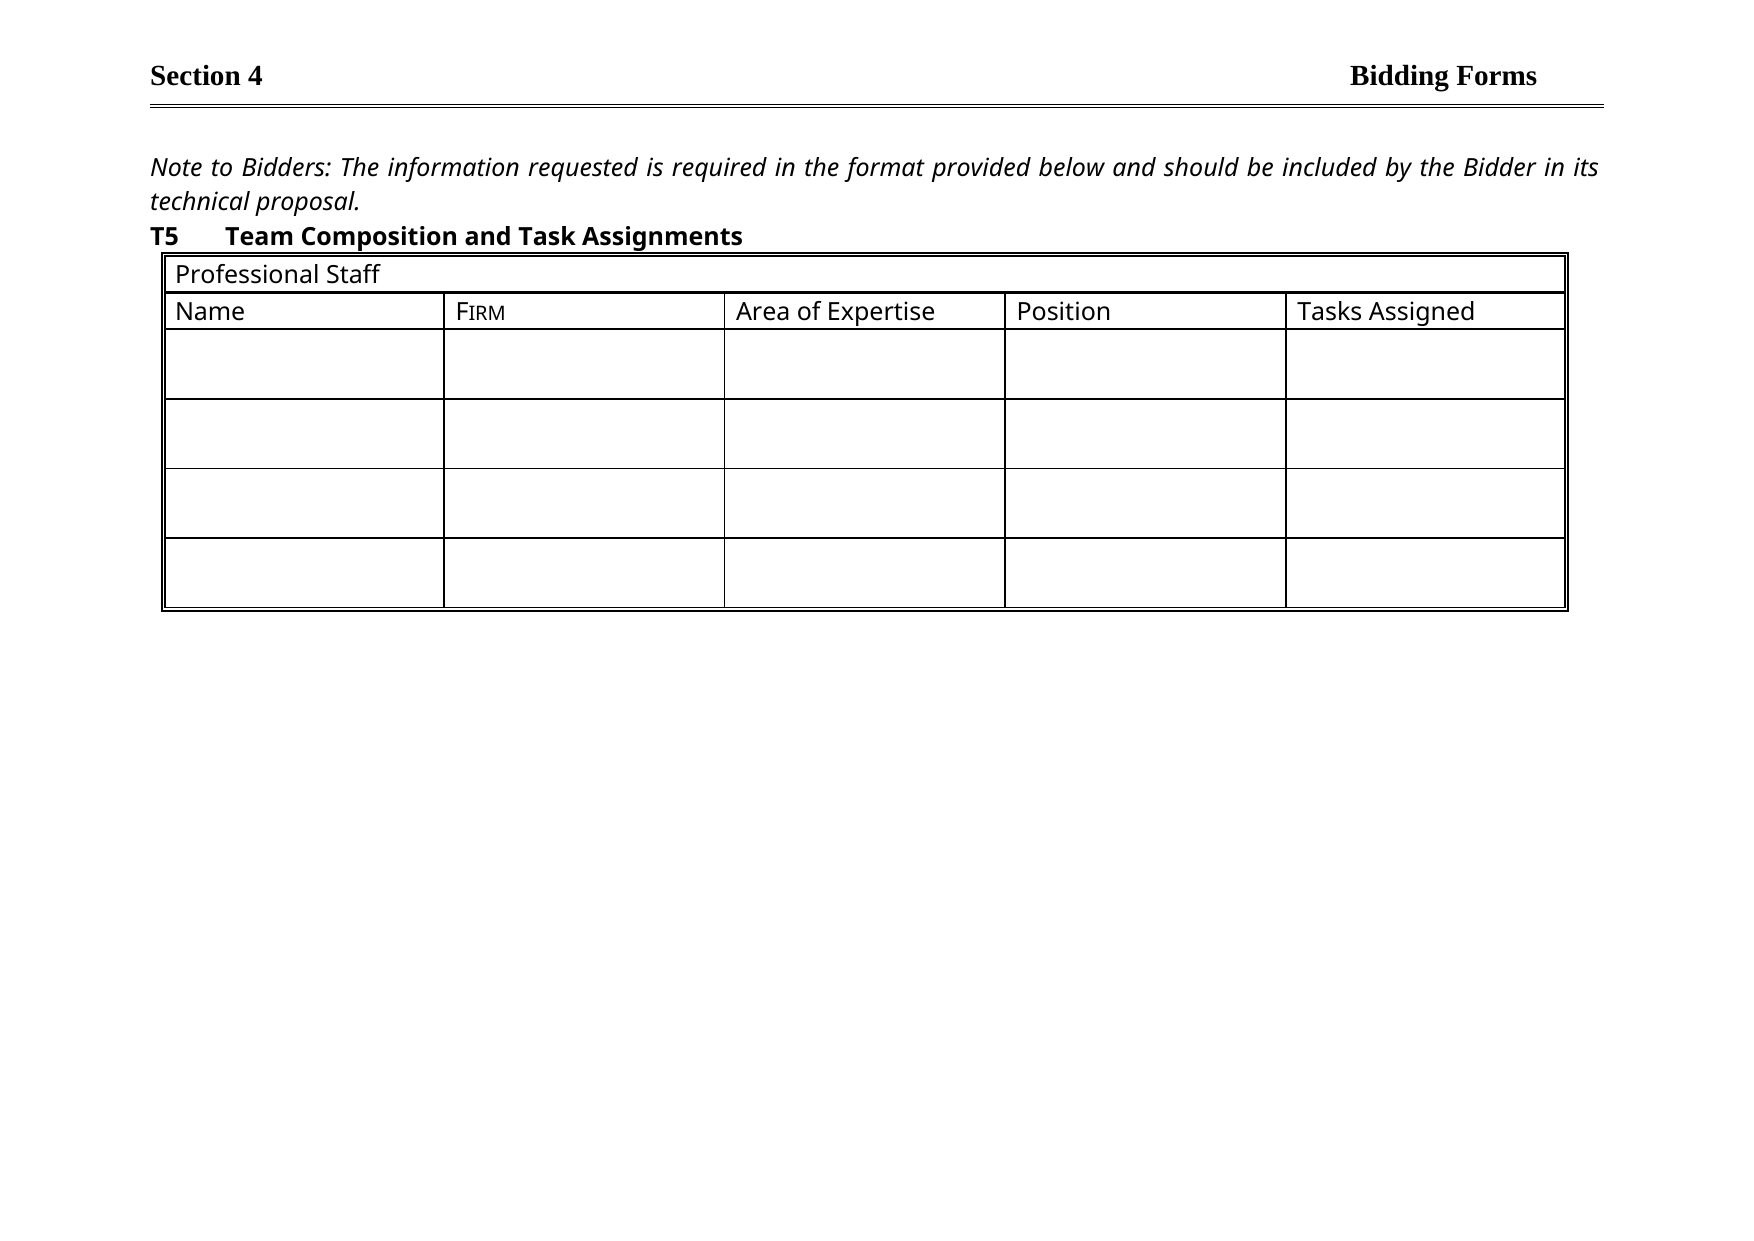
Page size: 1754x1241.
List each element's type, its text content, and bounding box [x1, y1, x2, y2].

table_header Professional Staff [166, 257, 1564, 291]
table_cell [1006, 539, 1285, 607]
table_cell Name [166, 294, 443, 328]
table_cell [166, 330, 443, 398]
text Note to Bidders: The information requested is required in the format provided below and should be included by the Bidder in its technical proposal. [150, 150, 1604, 218]
table_cell [445, 400, 724, 467]
table_cell [166, 539, 443, 607]
table_cell [725, 539, 1004, 607]
table_cell [1287, 330, 1564, 398]
table_cell [725, 400, 1004, 467]
table_cell [1006, 330, 1285, 398]
table_cell [166, 469, 443, 537]
table_cell [725, 469, 1004, 537]
table_cell [445, 539, 724, 607]
table_cell [445, 330, 724, 398]
table_cell [1287, 539, 1564, 607]
table_cell [1006, 469, 1285, 537]
table_cell [1006, 400, 1285, 467]
table_cell [1287, 469, 1564, 537]
table_cell [725, 330, 1004, 398]
table_cell Position [1006, 294, 1285, 328]
table_cell Firm [445, 294, 724, 328]
table_cell [1287, 400, 1564, 467]
table_cell [166, 400, 443, 467]
table_cell Tasks Assigned [1287, 294, 1564, 328]
table_cell Area of Expertise [725, 294, 1004, 328]
table_cell [445, 469, 724, 537]
text T5 Team Composition and Task Assignments [150, 218, 1604, 252]
